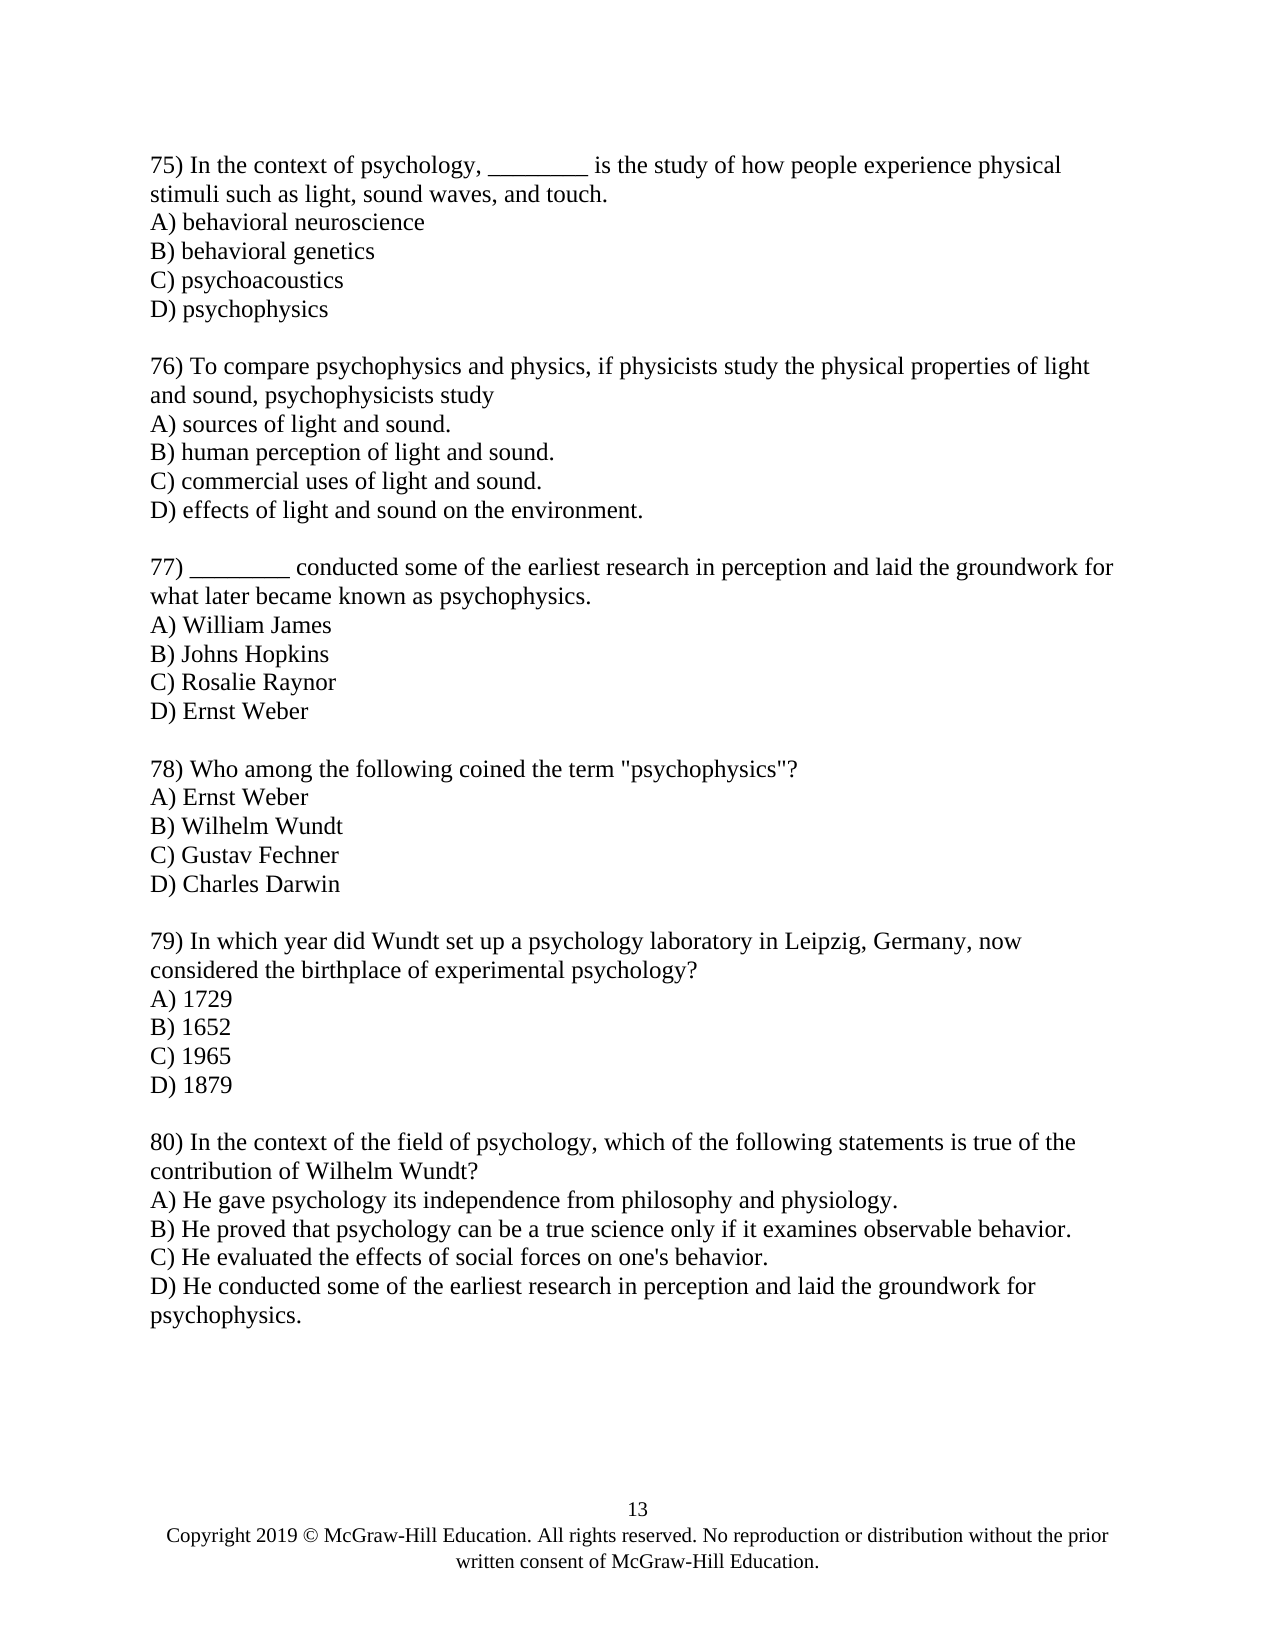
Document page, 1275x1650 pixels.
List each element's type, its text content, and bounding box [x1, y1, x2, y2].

text D) psychophysics [150, 294, 1125, 322]
text A) behavioral neuroscience [150, 207, 1125, 236]
text C) psychoacoustics [150, 265, 1125, 294]
text 76) To compare psychophysics and physics, if physicists study the physical properties of light and sound, psychophysicists study [150, 351, 1125, 409]
text B) 1652 [150, 1012, 1125, 1041]
text 77) ________ conducted some of the earliest research in perception and laid the groundwork for what later became known as psychophysics. [150, 552, 1125, 610]
text 79) In which year did Wundt set up a psychology laboratory in Leipzig, Germany, now considered the birthplace of experimental psychology? [150, 926, 1125, 984]
text A) sources of light and sound. [150, 409, 1125, 437]
text B) Wilhelm Wundt [150, 811, 1125, 840]
text A) William James [150, 610, 1125, 639]
text 78) Who among the following coined the term "psychophysics"? [150, 754, 1125, 782]
text D) Charles Darwin [150, 869, 1125, 897]
text C) He evaluated the effects of social forces on one's behavior. [150, 1242, 1125, 1271]
text D) effects of light and sound on the environment. [150, 495, 1125, 524]
text C) Gustav Fechner [150, 840, 1125, 869]
text 75) In the context of psychology, ________ is the study of how people experience physical stimuli such as light, sound waves, and touch. [150, 150, 1125, 207]
text C) 1965 [150, 1041, 1125, 1070]
text A) Ernst Weber [150, 782, 1125, 811]
text B) He proved that psychology can be a true science only if it examines observable behavior. [150, 1214, 1125, 1242]
text 80) In the context of the field of psychology, which of the following statements is true of the contribution of Wilhelm Wundt? [150, 1127, 1125, 1185]
text B) Johns Hopkins [150, 639, 1125, 667]
text D) He conducted some of the earliest research in perception and laid the groundwork for psychophysics. [150, 1271, 1125, 1329]
text A) 1729 [150, 984, 1125, 1012]
text D) Ernst Weber [150, 696, 1125, 725]
text C) commercial uses of light and sound. [150, 466, 1125, 495]
text A) He gave psychology its independence from philosophy and physiology. [150, 1185, 1125, 1214]
text D) 1879 [150, 1070, 1125, 1099]
text C) Rosalie Raynor [150, 667, 1125, 696]
text B) behavioral genetics [150, 236, 1125, 265]
text B) human perception of light and sound. [150, 437, 1125, 466]
